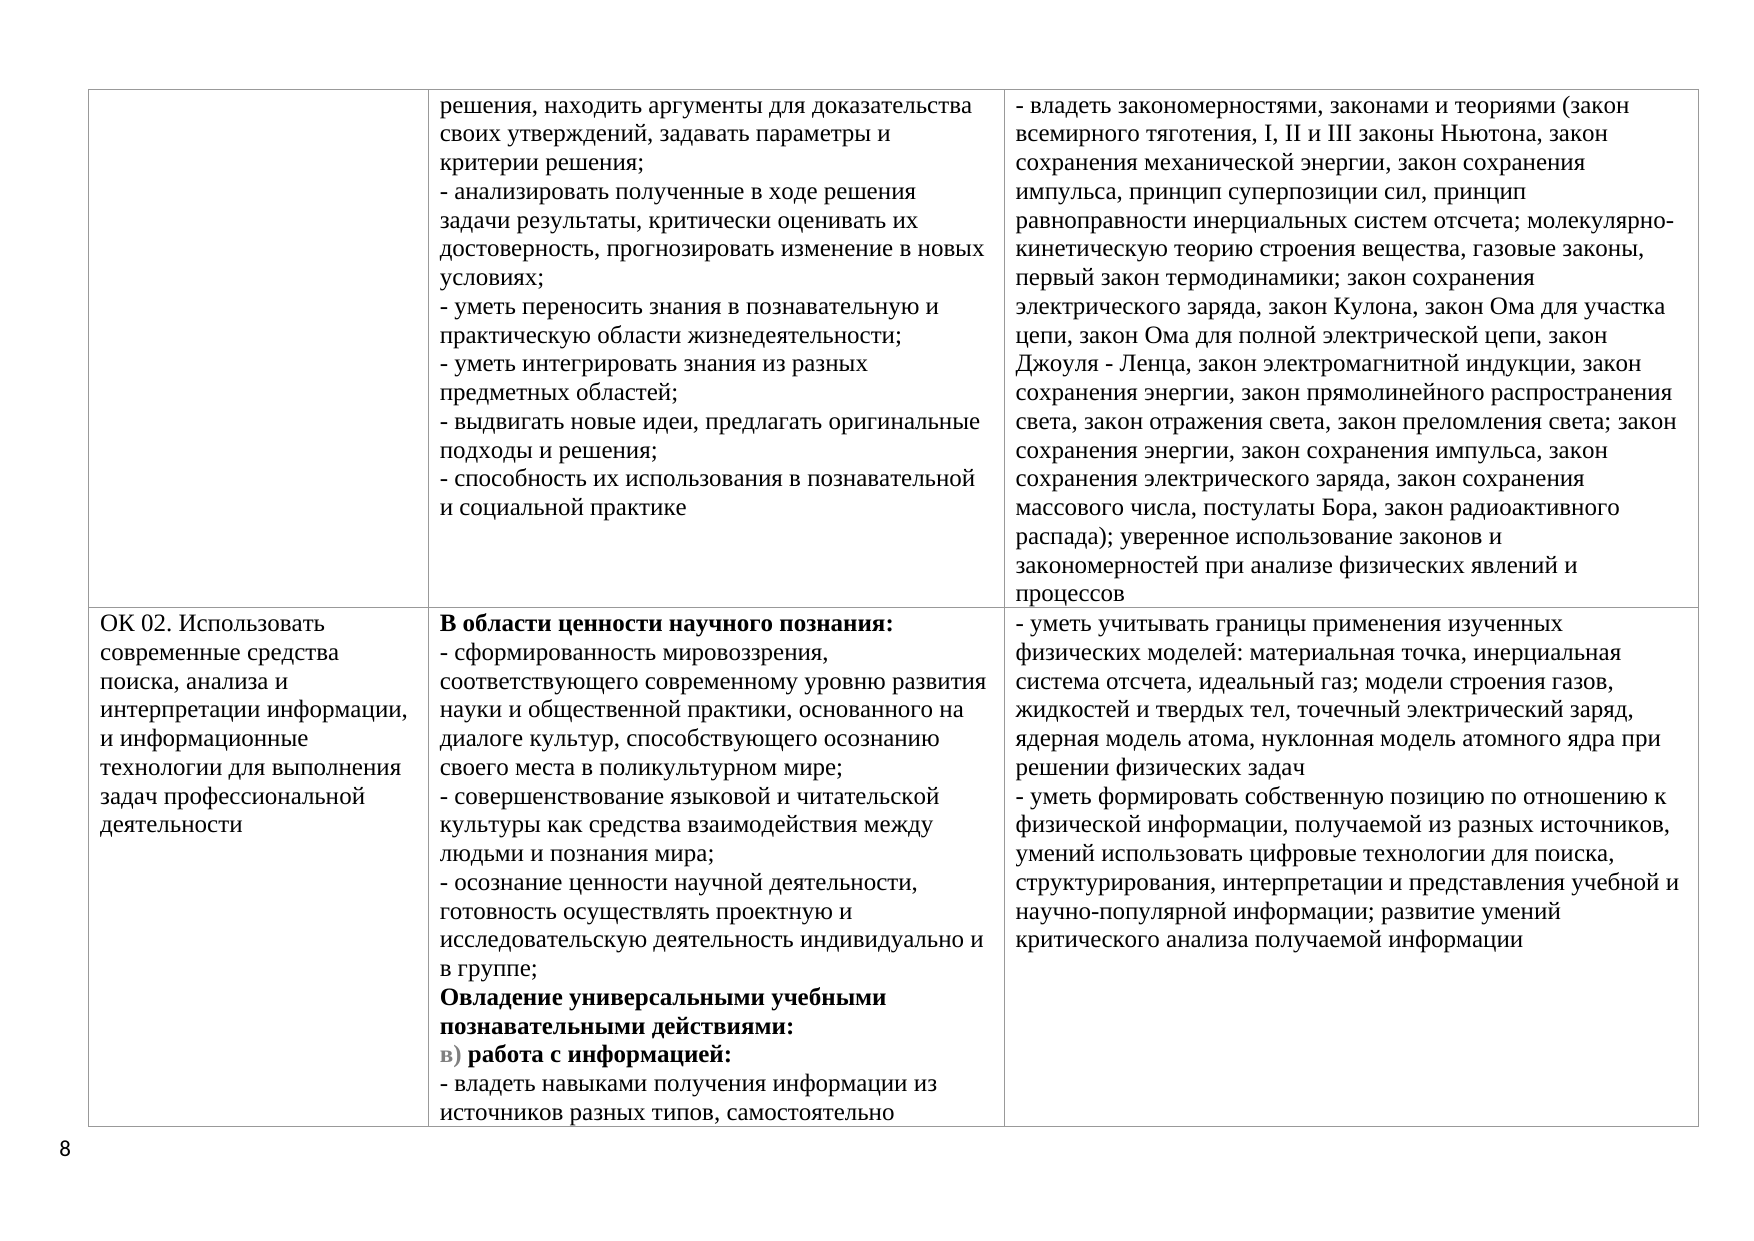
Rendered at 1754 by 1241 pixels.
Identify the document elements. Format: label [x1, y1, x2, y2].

table_cell [89, 608, 428, 1126]
table_cell [1005, 608, 1698, 1126]
table_cell [89, 90, 428, 607]
table_cell [429, 608, 1004, 1126]
table_cell [1005, 90, 1698, 607]
table_cell [429, 90, 1004, 607]
